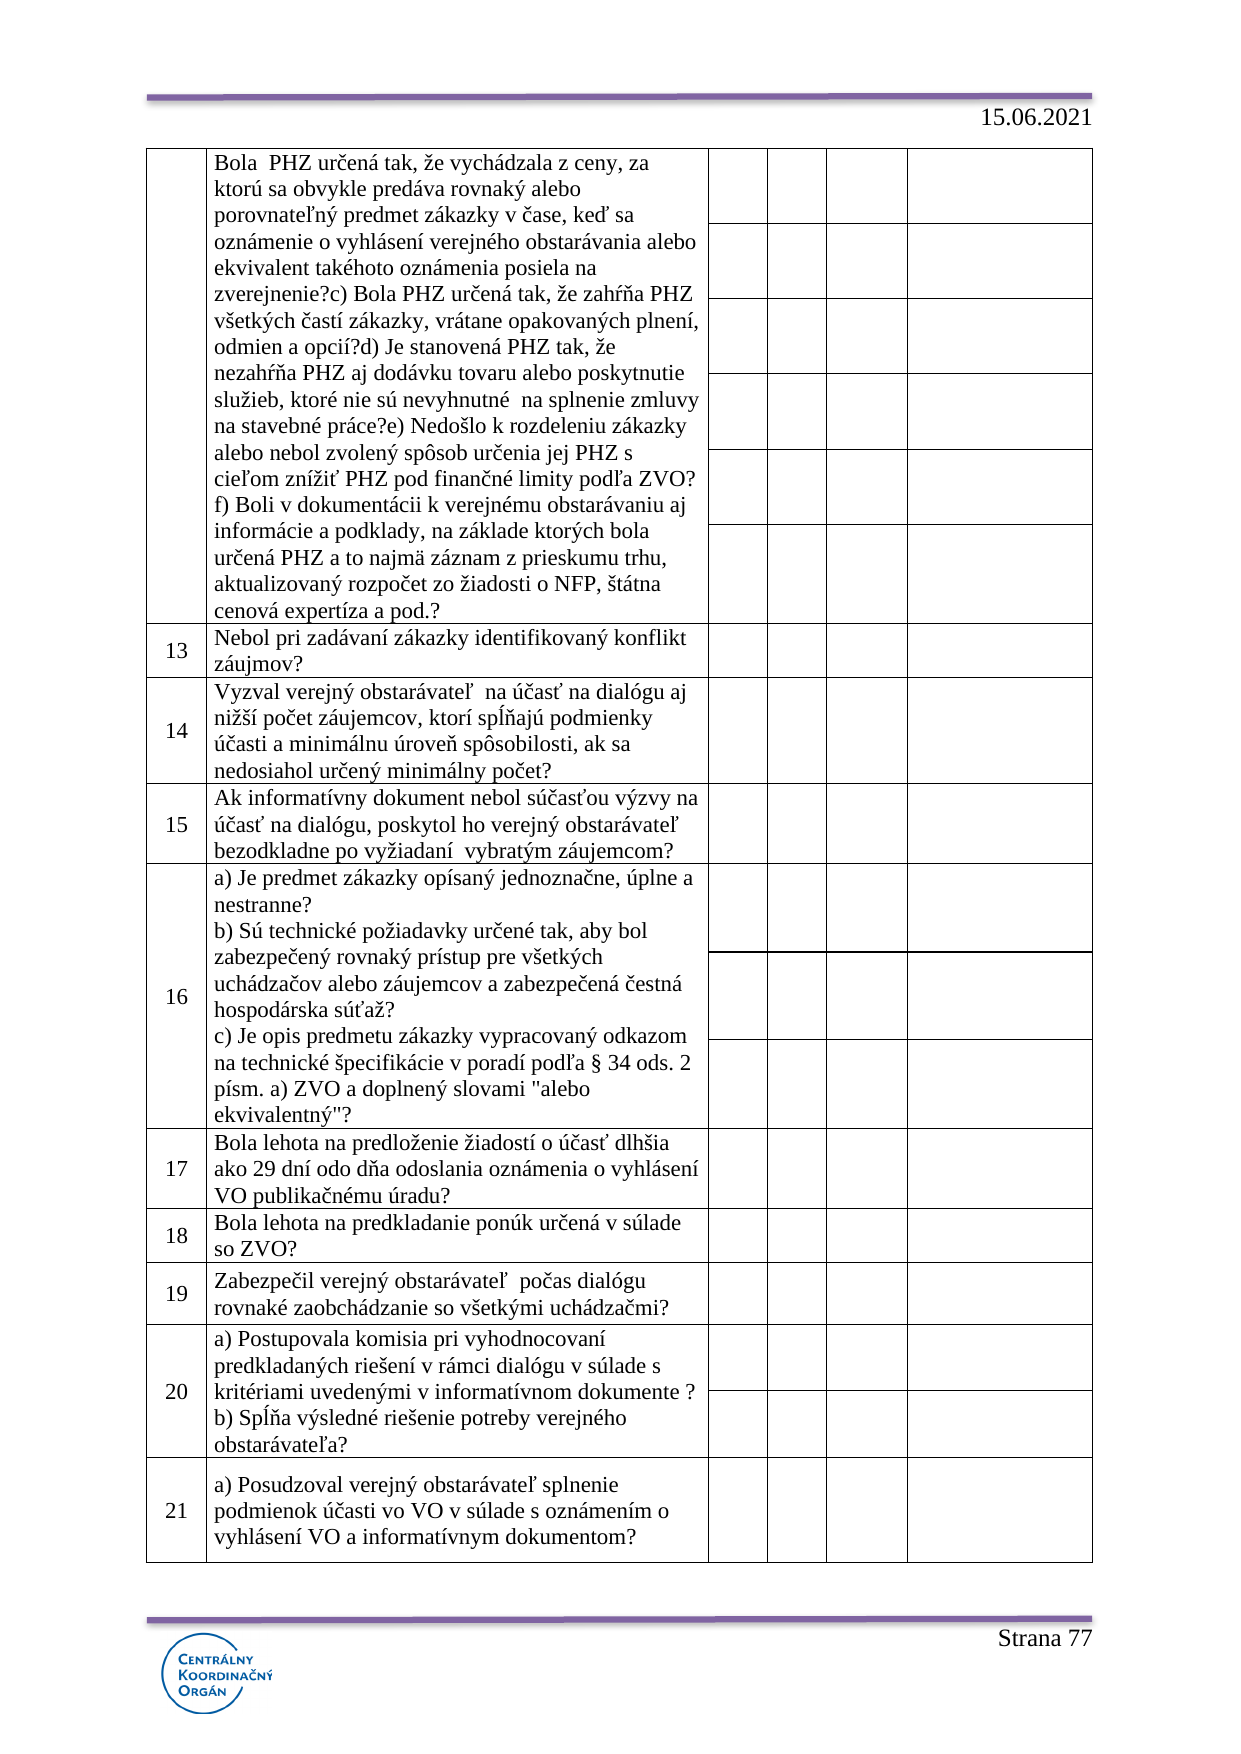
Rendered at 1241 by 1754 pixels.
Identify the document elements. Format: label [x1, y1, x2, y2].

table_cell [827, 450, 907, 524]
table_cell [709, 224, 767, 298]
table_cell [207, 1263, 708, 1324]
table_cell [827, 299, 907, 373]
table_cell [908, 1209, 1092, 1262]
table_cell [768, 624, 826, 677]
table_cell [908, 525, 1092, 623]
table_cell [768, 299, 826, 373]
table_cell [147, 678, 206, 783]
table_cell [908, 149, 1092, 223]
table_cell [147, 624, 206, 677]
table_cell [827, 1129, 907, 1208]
picture [159, 1631, 272, 1713]
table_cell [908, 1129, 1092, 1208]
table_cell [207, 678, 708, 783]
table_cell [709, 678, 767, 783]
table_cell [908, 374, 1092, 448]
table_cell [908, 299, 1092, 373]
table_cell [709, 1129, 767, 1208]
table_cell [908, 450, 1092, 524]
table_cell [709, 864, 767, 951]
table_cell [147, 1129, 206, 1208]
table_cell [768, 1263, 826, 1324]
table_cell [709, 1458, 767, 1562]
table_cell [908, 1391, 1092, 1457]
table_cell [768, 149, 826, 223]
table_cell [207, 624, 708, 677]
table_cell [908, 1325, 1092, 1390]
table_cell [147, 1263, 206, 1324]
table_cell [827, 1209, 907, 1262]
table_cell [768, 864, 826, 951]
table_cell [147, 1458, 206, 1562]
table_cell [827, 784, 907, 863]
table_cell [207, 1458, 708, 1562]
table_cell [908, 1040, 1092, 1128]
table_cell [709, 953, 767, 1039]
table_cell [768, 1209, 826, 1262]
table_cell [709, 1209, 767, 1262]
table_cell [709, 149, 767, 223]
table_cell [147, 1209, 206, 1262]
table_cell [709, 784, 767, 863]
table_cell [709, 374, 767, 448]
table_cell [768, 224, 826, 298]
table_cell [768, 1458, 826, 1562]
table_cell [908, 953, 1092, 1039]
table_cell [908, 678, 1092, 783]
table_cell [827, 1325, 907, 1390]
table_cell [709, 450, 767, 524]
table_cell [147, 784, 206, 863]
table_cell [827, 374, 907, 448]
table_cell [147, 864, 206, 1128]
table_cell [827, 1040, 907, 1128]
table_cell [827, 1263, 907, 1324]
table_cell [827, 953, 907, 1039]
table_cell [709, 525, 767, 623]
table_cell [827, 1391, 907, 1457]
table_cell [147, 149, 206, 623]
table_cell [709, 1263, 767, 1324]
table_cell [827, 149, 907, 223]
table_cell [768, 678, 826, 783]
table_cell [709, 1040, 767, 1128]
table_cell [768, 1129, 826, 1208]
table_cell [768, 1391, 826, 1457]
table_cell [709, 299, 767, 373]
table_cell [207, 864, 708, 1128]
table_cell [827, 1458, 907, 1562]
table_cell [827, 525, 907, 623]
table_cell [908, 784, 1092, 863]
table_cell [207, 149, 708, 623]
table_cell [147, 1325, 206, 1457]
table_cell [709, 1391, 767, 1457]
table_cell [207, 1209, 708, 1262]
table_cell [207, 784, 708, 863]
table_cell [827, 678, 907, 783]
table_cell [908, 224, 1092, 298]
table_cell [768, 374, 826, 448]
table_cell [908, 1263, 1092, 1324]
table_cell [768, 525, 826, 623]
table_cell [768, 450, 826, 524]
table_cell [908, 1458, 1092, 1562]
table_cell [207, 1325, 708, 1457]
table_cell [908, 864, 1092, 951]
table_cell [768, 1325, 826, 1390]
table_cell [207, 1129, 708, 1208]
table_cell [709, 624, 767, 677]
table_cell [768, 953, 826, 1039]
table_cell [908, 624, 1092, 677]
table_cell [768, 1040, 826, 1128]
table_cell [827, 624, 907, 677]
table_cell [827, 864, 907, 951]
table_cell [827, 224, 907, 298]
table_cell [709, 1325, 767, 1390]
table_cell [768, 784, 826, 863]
